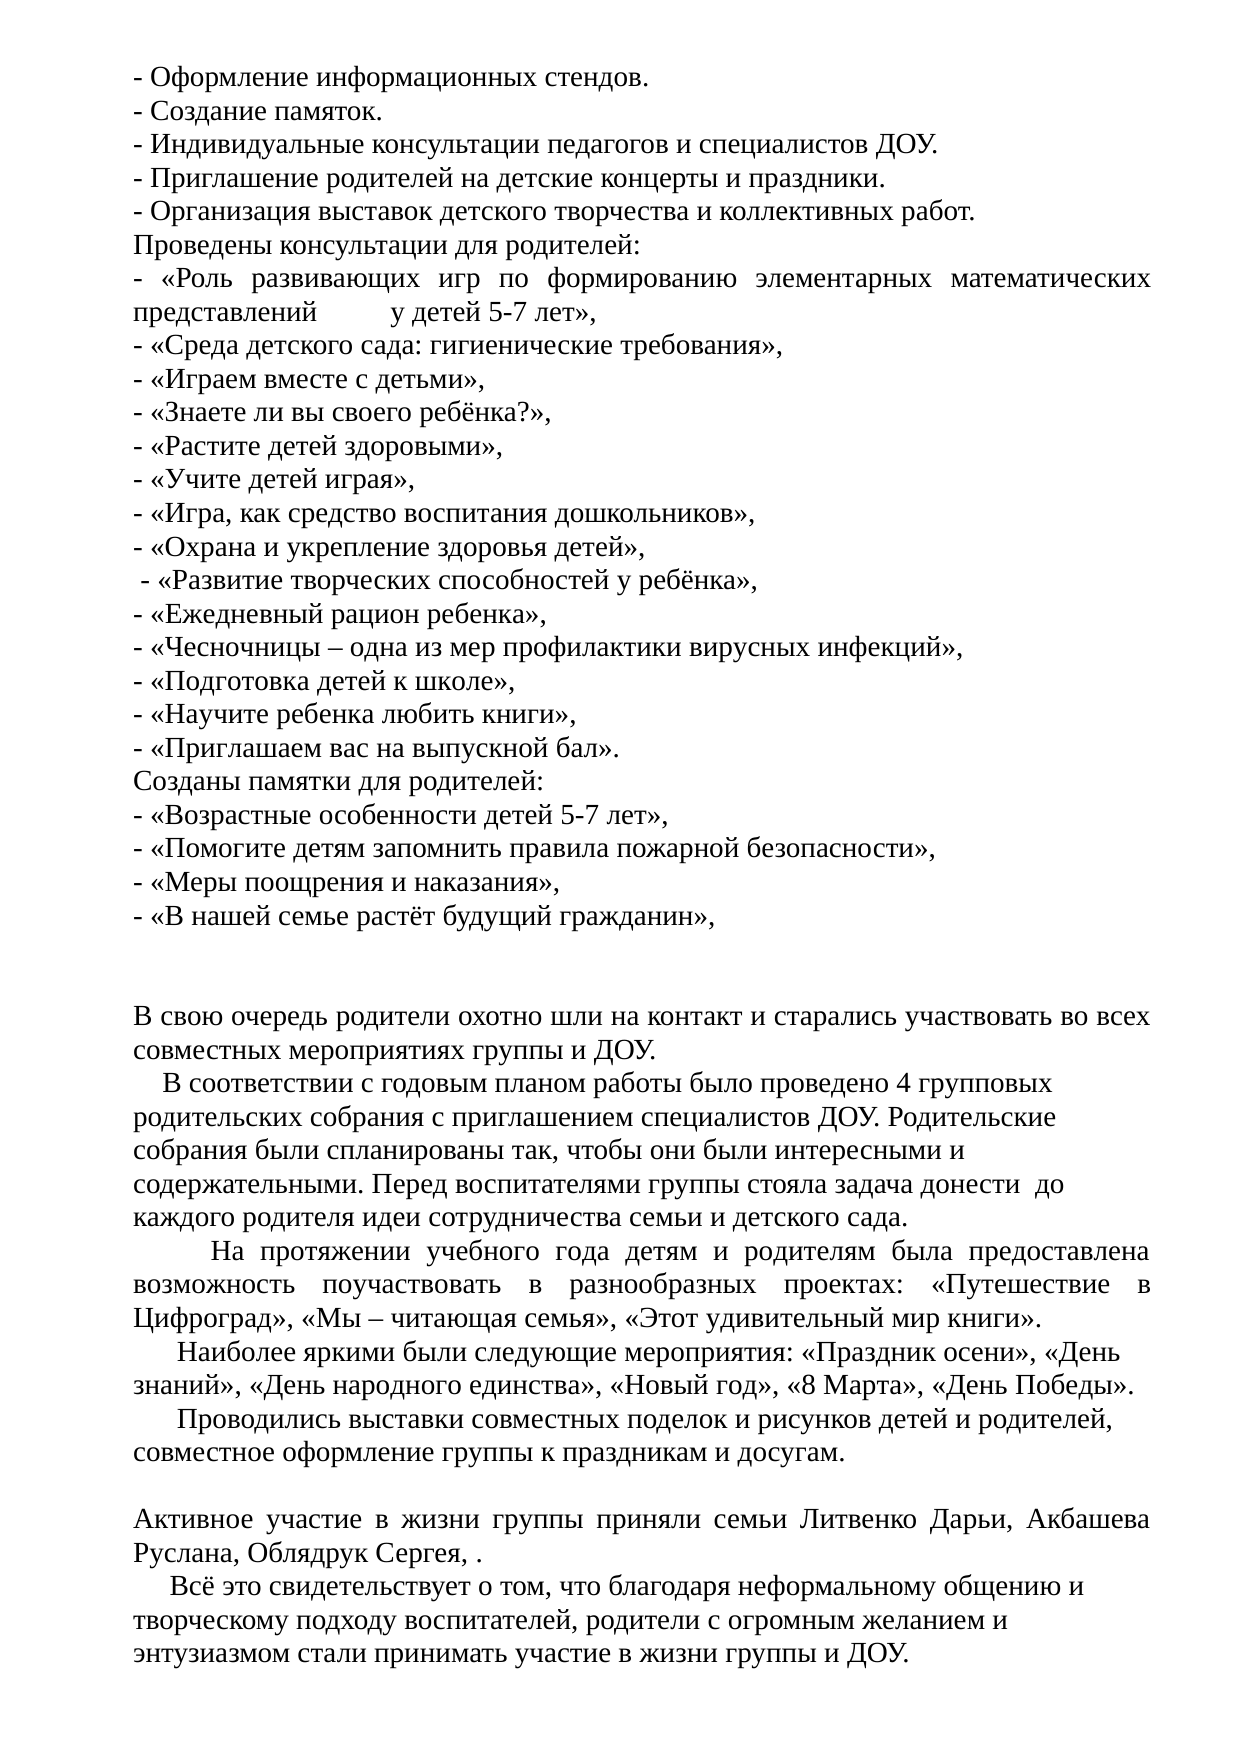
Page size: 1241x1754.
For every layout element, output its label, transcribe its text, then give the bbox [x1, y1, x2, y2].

text - Создание памяток. [133, 93, 1152, 126]
text В свою очередь родители охотно шли на контакт и старались участвовать во всех совместных мероприятиях группы и ДОУ. [133, 998, 1152, 1065]
text - «Научите ребенка любить книги», [133, 696, 1152, 730]
text - «Игра, как средство воспитания дошкольников», [133, 495, 1152, 529]
text Созданы памятки для родителей: [133, 763, 1152, 797]
text - «Ежедневный рацион ребенка», [133, 596, 1152, 629]
text Активное участие в жизни группы приняли семьи Литвенко Дарьи, Акбашева Руслана, Облядрук Сергея, . [133, 1501, 1152, 1568]
text - «Учите детей играя», [133, 462, 1152, 495]
text - «Чесночницы – одна из мер профилактики вирусных инфекций», [133, 629, 1152, 663]
text - «Охрана и укрепление здоровья детей», [133, 529, 1152, 562]
text - Оформление информационных стендов. [133, 59, 1152, 93]
text - «Растите детей здоровыми», [133, 428, 1152, 462]
text - «Развитие творческих способностей у ребёнка», [133, 562, 1152, 596]
text Наиболее яркими были следующие мероприятия: «Праздник осени», «День знаний», «День народного единства», «Новый год», «8 Марта», «День Победы». [133, 1334, 1152, 1401]
text - «Помогите детям запомнить правила пожарной безопасности», [133, 831, 1152, 864]
text - «В нашей семье растёт будущий гражданин», [133, 898, 1152, 931]
text - Приглашение родителей на детские концерты и праздники. [133, 160, 1152, 193]
text - «Играем вместе с детьми», [133, 361, 1152, 394]
text - Организация выставок детского творчества и коллективных работ. [133, 193, 1152, 227]
text Проводились выставки совместных поделок и рисунков детей и родителей, совместное оформление группы к праздникам и досугам. [133, 1401, 1152, 1468]
text - «Среда детского сада: гигиенические требования», [133, 327, 1152, 361]
text - «Знаете ли вы своего ребёнка?», [133, 394, 1152, 428]
text - «Возрастные особенности детей 5-7 лет», [133, 797, 1152, 831]
text - «Подготовка детей к школе», [133, 663, 1152, 696]
text - «Меры поощрения и наказания», [133, 864, 1152, 898]
text Всё это свидетельствует о том, что благодаря неформальному общению и творческому подходу воспитателей, родители с огромным желанием и энтузиазмом стали принимать участие в жизни группы и ДОУ. [133, 1568, 1152, 1669]
text Проведены консультации для родителей: [133, 227, 1152, 260]
text - Индивидуальные консультации педагогов и специалистов ДОУ. [133, 126, 1152, 160]
text На протяжении учебного года детям и родителям была предоставлена возможность поучаствовать в разнообразных проектах: «Путешествие в Цифроград», «Мы – читающая семья», «Этот удивительный мир книги». [133, 1233, 1152, 1334]
text - «Приглашаем вас на выпускной бал». [133, 730, 1152, 763]
text В соответствии с годовым планом работы было проведено 4 групповых родительских собрания с приглашением специалистов ДОУ. Родительские собрания были спланированы так, чтобы они были интересными и содержательными. Перед воспитателями группы стояла задача донести до каждого родителя идеи сотрудничества семьи и детского сада. [133, 1065, 1152, 1233]
text - «Роль развивающих игр по формированию элементарных математических представлений у детей 5-7 лет», [133, 260, 1152, 327]
